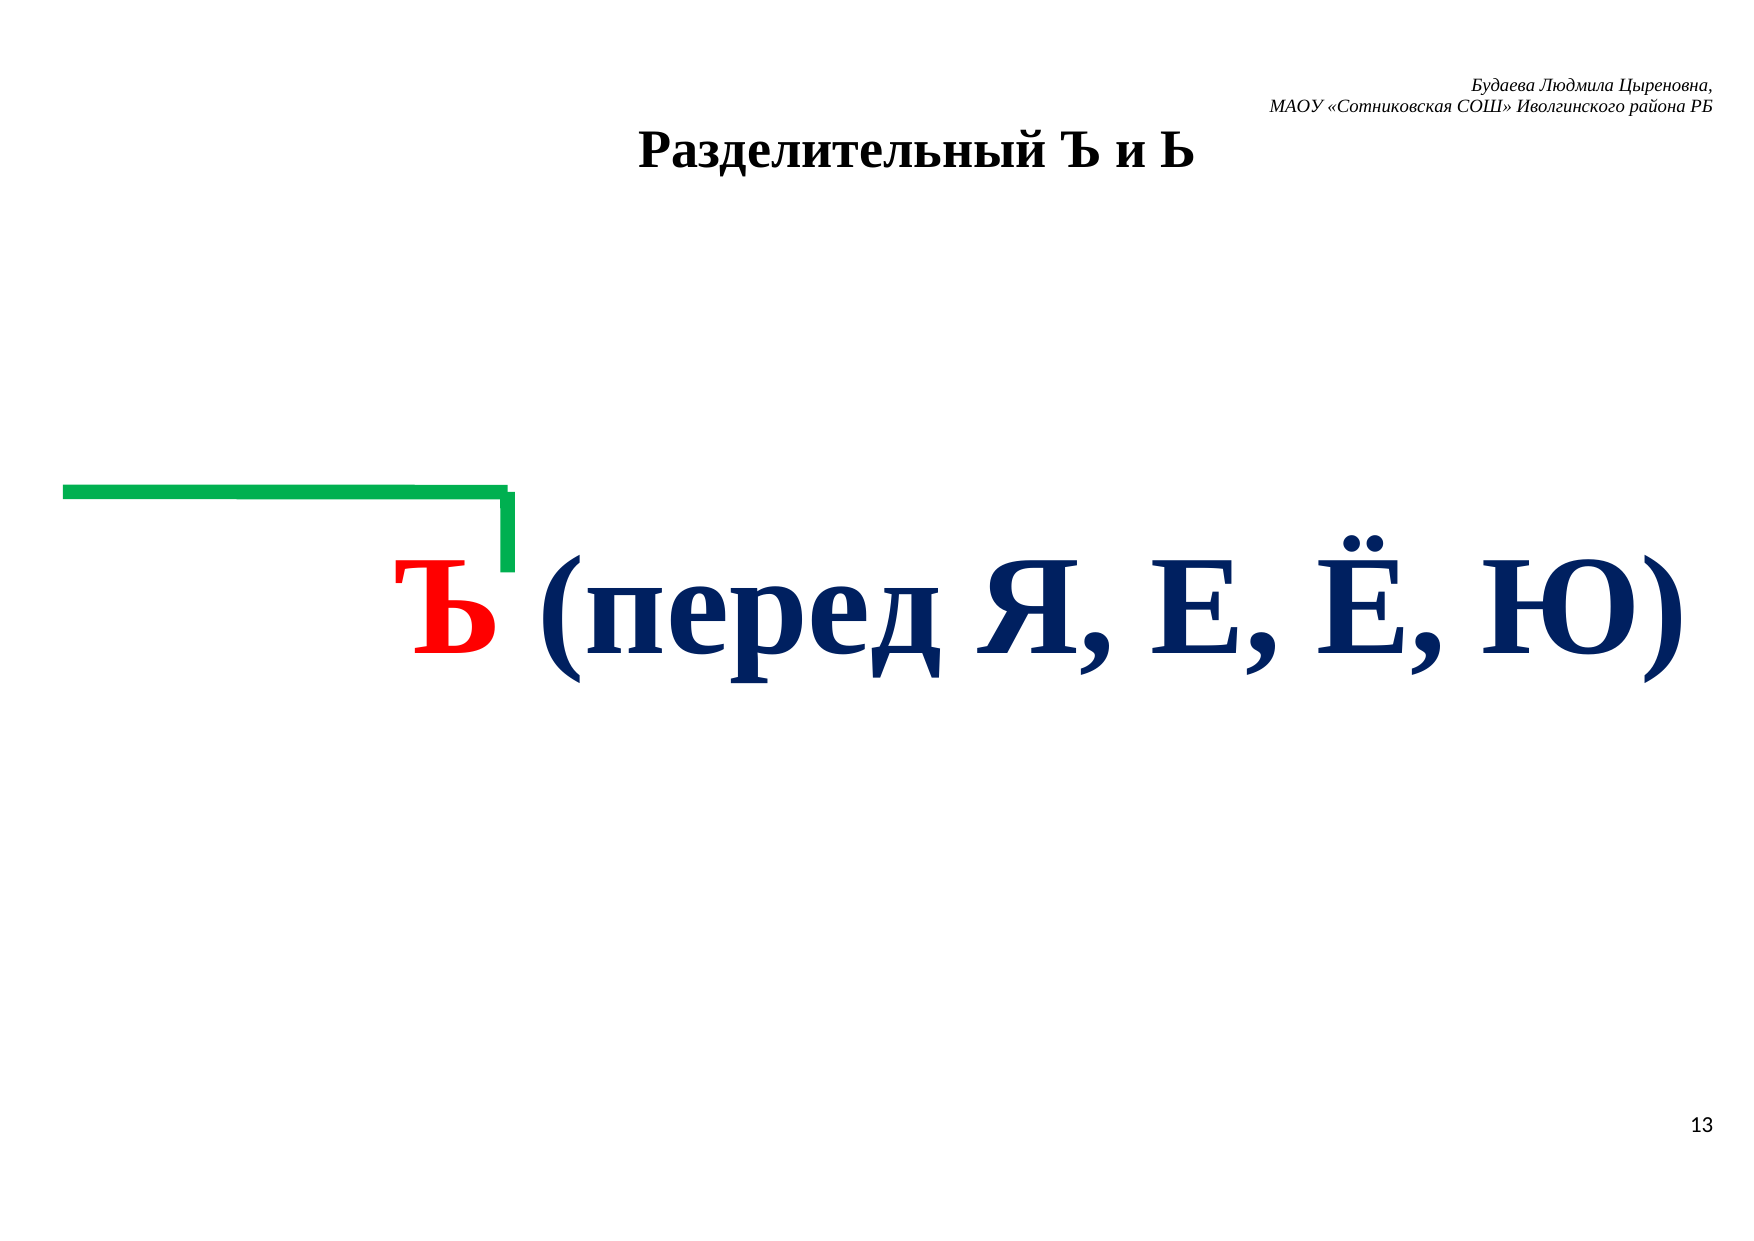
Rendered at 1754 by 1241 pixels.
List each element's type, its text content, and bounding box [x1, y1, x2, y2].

text Разделительный Ъ и Ь [29, 117, 1754, 179]
text Ъ (перед Я, Е, Ё, Ю) [29, 521, 1754, 684]
